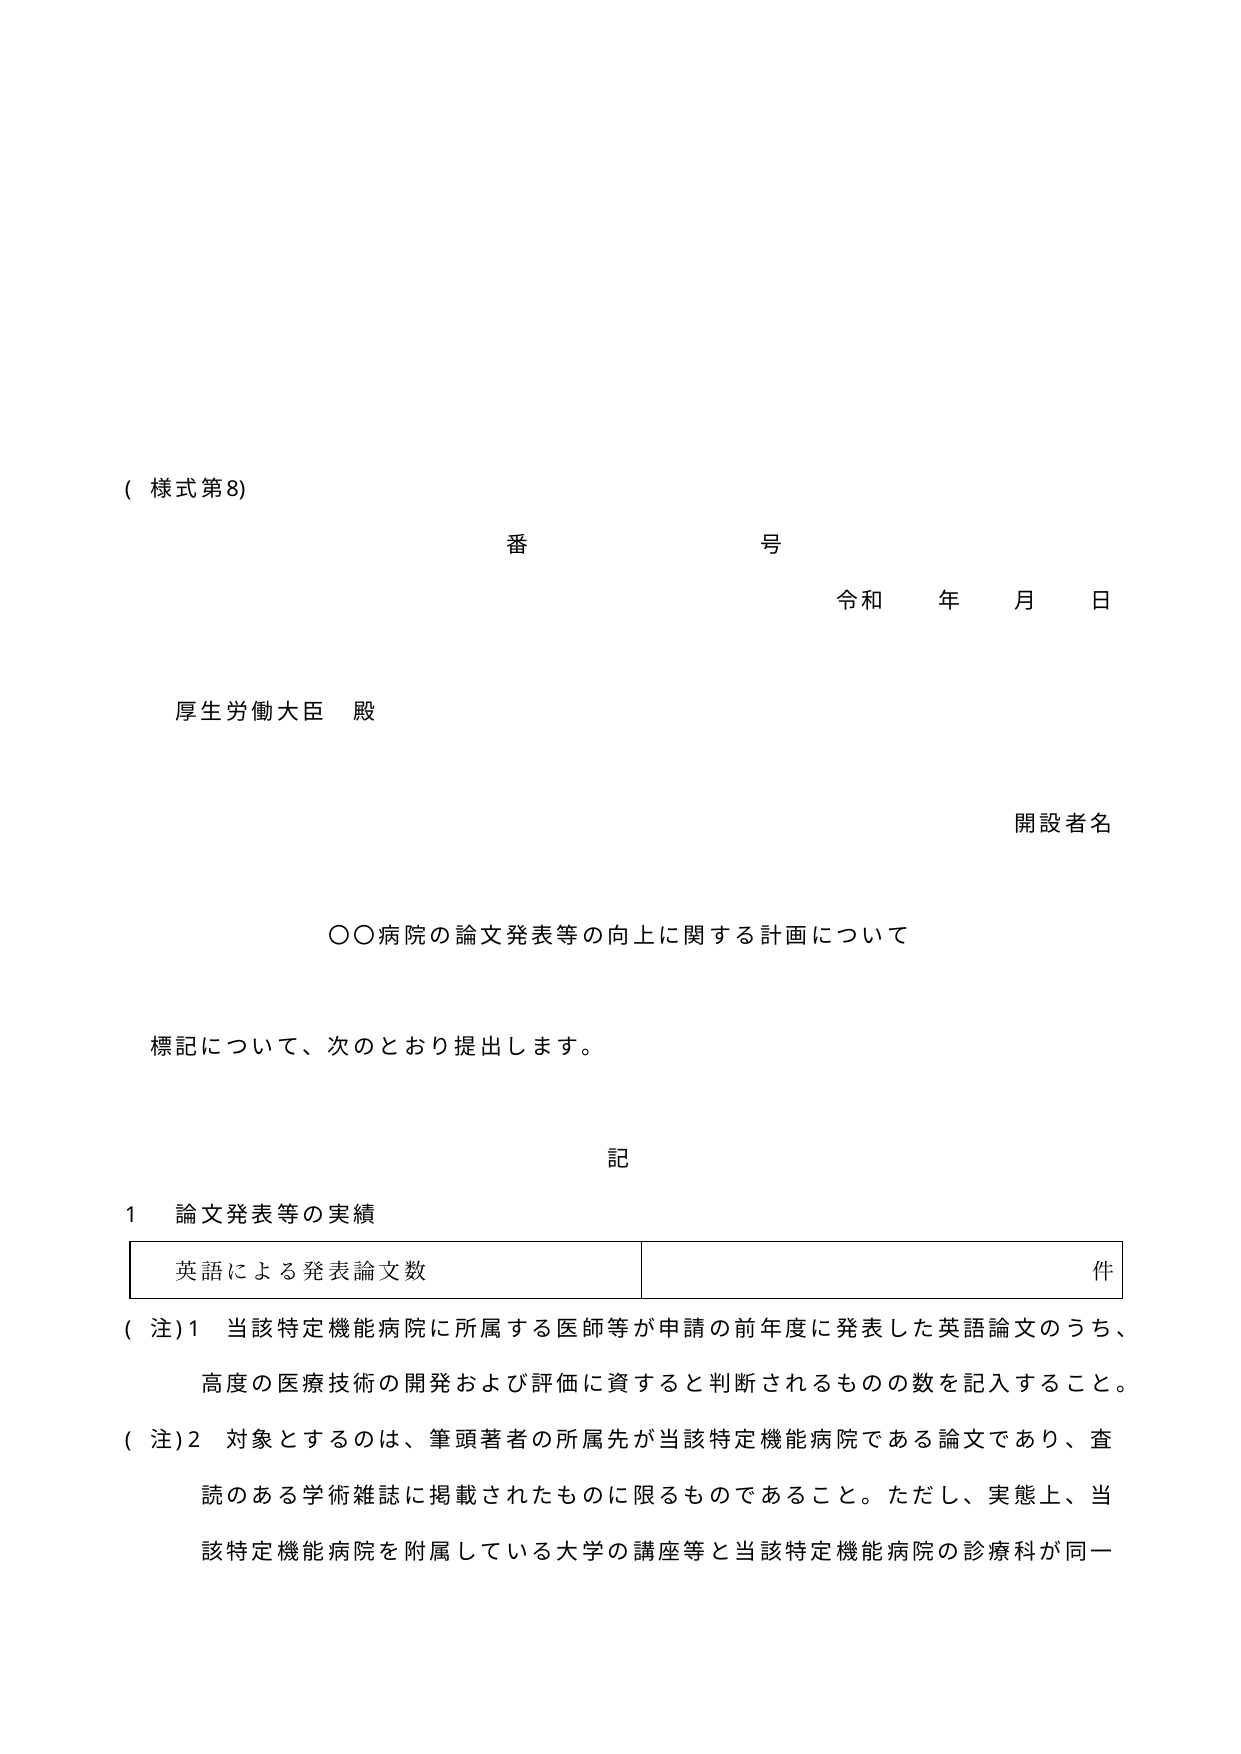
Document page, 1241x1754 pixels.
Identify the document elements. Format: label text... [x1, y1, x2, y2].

table_header 件 [642, 1242, 1122, 1297]
text 1 論文発表等の実績 [124, 1185, 1116, 1241]
text 標記について、次のとおり提出します。 [124, 1017, 1116, 1073]
text 〇〇病院の論文発表等の向上に関する計画について [124, 906, 1116, 961]
text 記 [124, 1129, 1116, 1185]
text 厚生労働大臣 殿 [124, 682, 1116, 738]
text 令和 年 月 日 [124, 571, 1116, 626]
text 開設者名 [124, 794, 1116, 850]
text (様式第8) [124, 459, 1116, 515]
table_header 英語による発表論文数 [131, 1242, 641, 1297]
text 番 号 [124, 515, 1116, 571]
text (注) 1 当該特定機能病院に所属する医師等が申請の前年度に発表した英語論文のうち、高度の医療技術の開発および評価に資すると判断されるものの数を記入すること。 [124, 1298, 1116, 1410]
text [124, 1410, 1116, 1578]
